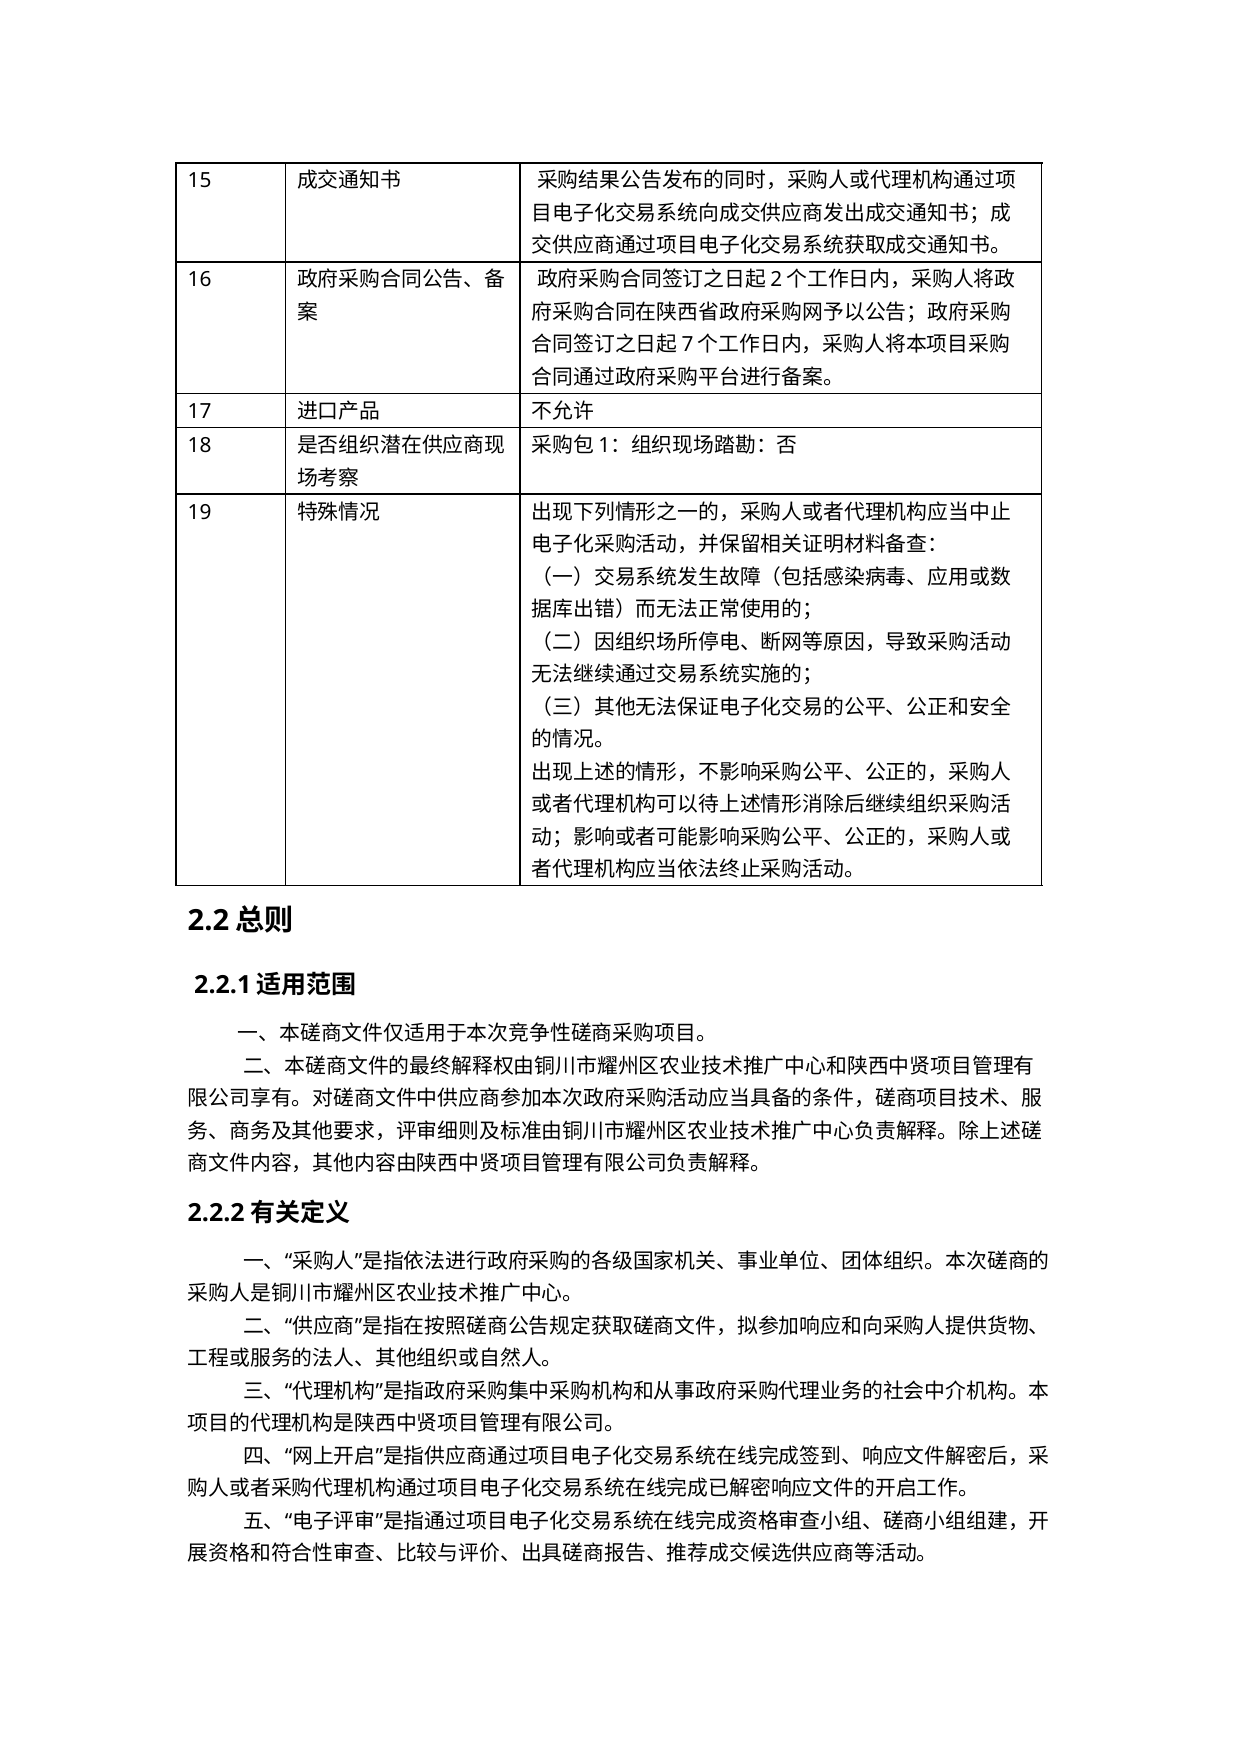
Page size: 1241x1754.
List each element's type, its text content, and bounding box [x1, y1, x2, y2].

text 一、“采购人”是指依法进行政府采购的各级国家机关、事业单位、团体组织。本次磋商的采购人是铜川市耀州区农业技术推广中心。 [187, 1244, 1053, 1309]
table_cell 16 [177, 263, 285, 393]
table_cell 成交通知书 [286, 164, 519, 261]
text 2.2.2有关定义 [187, 1179, 1053, 1244]
table_cell 18 [177, 428, 285, 493]
table_cell 19 [177, 495, 285, 885]
text 2.2总则 [187, 886, 1053, 951]
text 二、本磋商文件的最终解释权由铜川市耀州区农业技术推广中心和陕西中贤项目管理有限公司享有。对磋商文件中供应商参加本次政府采购活动应当具备的条件，磋商项目技术、服务、商务及其他要求，评审细则及标准由铜川市耀州区农业技术推广中心负责解释。除上述磋商文件内容，其他内容由陕西中贤项目管理有限公司负责解释。 [187, 1049, 1053, 1179]
text 五、“电子评审”是指通过项目电子化交易系统在线完成资格审查小组、磋商小组组建，开展资格和符合性审查、比较与评价、出具磋商报告、推荐成交候选供应商等活动。 [187, 1504, 1053, 1569]
text 2.2.1适用范围 [187, 951, 1053, 1016]
table_cell 政府采购合同公告、备案 [286, 263, 519, 393]
table_cell 不允许 [521, 394, 1041, 427]
table_cell 进口产品 [286, 394, 519, 427]
table_cell 17 [177, 394, 285, 427]
table_cell 采购包1：组织现场踏勘：否 [521, 428, 1041, 493]
table_cell 是否组织潜在供应商现场考察 [286, 428, 519, 493]
text 一、本磋商文件仅适用于本次竞争性磋商采购项目。 [187, 1016, 1053, 1049]
text 二、“供应商”是指在按照磋商公告规定获取磋商文件，拟参加响应和向采购人提供货物、工程或服务的法人、其他组织或自然人。 [187, 1309, 1053, 1374]
table_cell 采购结果公告发布的同时，采购人或代理机构通过项目电子化交易系统向成交供应商发出成交通知书；成交供应商通过项目电子化交易系统获取成交通知书。 [521, 164, 1041, 261]
table_cell 15 [177, 164, 285, 261]
text 四、“网上开启”是指供应商通过项目电子化交易系统在线完成签到、响应文件解密后，采购人或者采购代理机构通过项目电子化交易系统在线完成已解密响应文件的开启工作。 [187, 1439, 1053, 1504]
text 三、“代理机构”是指政府采购集中采购机构和从事政府采购代理业务的社会中介机构。本项目的代理机构是陕西中贤项目管理有限公司。 [187, 1374, 1053, 1439]
table_cell 政府采购合同签订之日起2个工作日内，采购人将政府采购合同在陕西省政府采购网予以公告；政府采购合同签订之日起7个工作日内，采购人将本项目采购合同通过政府采购平台进行备案。 [521, 263, 1041, 393]
table_cell 特殊情况 [286, 495, 519, 885]
table_cell 出现下列情形之一的，采购人或者代理机构应当中止电子化采购活动，并保留相关证明材料备查： （一）交易系统发生故障（包括感染病毒、应用或数据库出错）而无法正常使用的； （二）因组织场所停电、断网等原因，导致采购活动无法继续通过交易系统实施的； （三）其他无法保证电子化交易的公平、公正和安全的情况。 出现上述的情形，不影响采购公平、公正的，采购人或者代理机构可以待上述情形消除后继续组织采购活动；影响或者可能影响采购公平、公正的，采购人或者代理机构应当依法终止采购活动。 [521, 495, 1041, 885]
